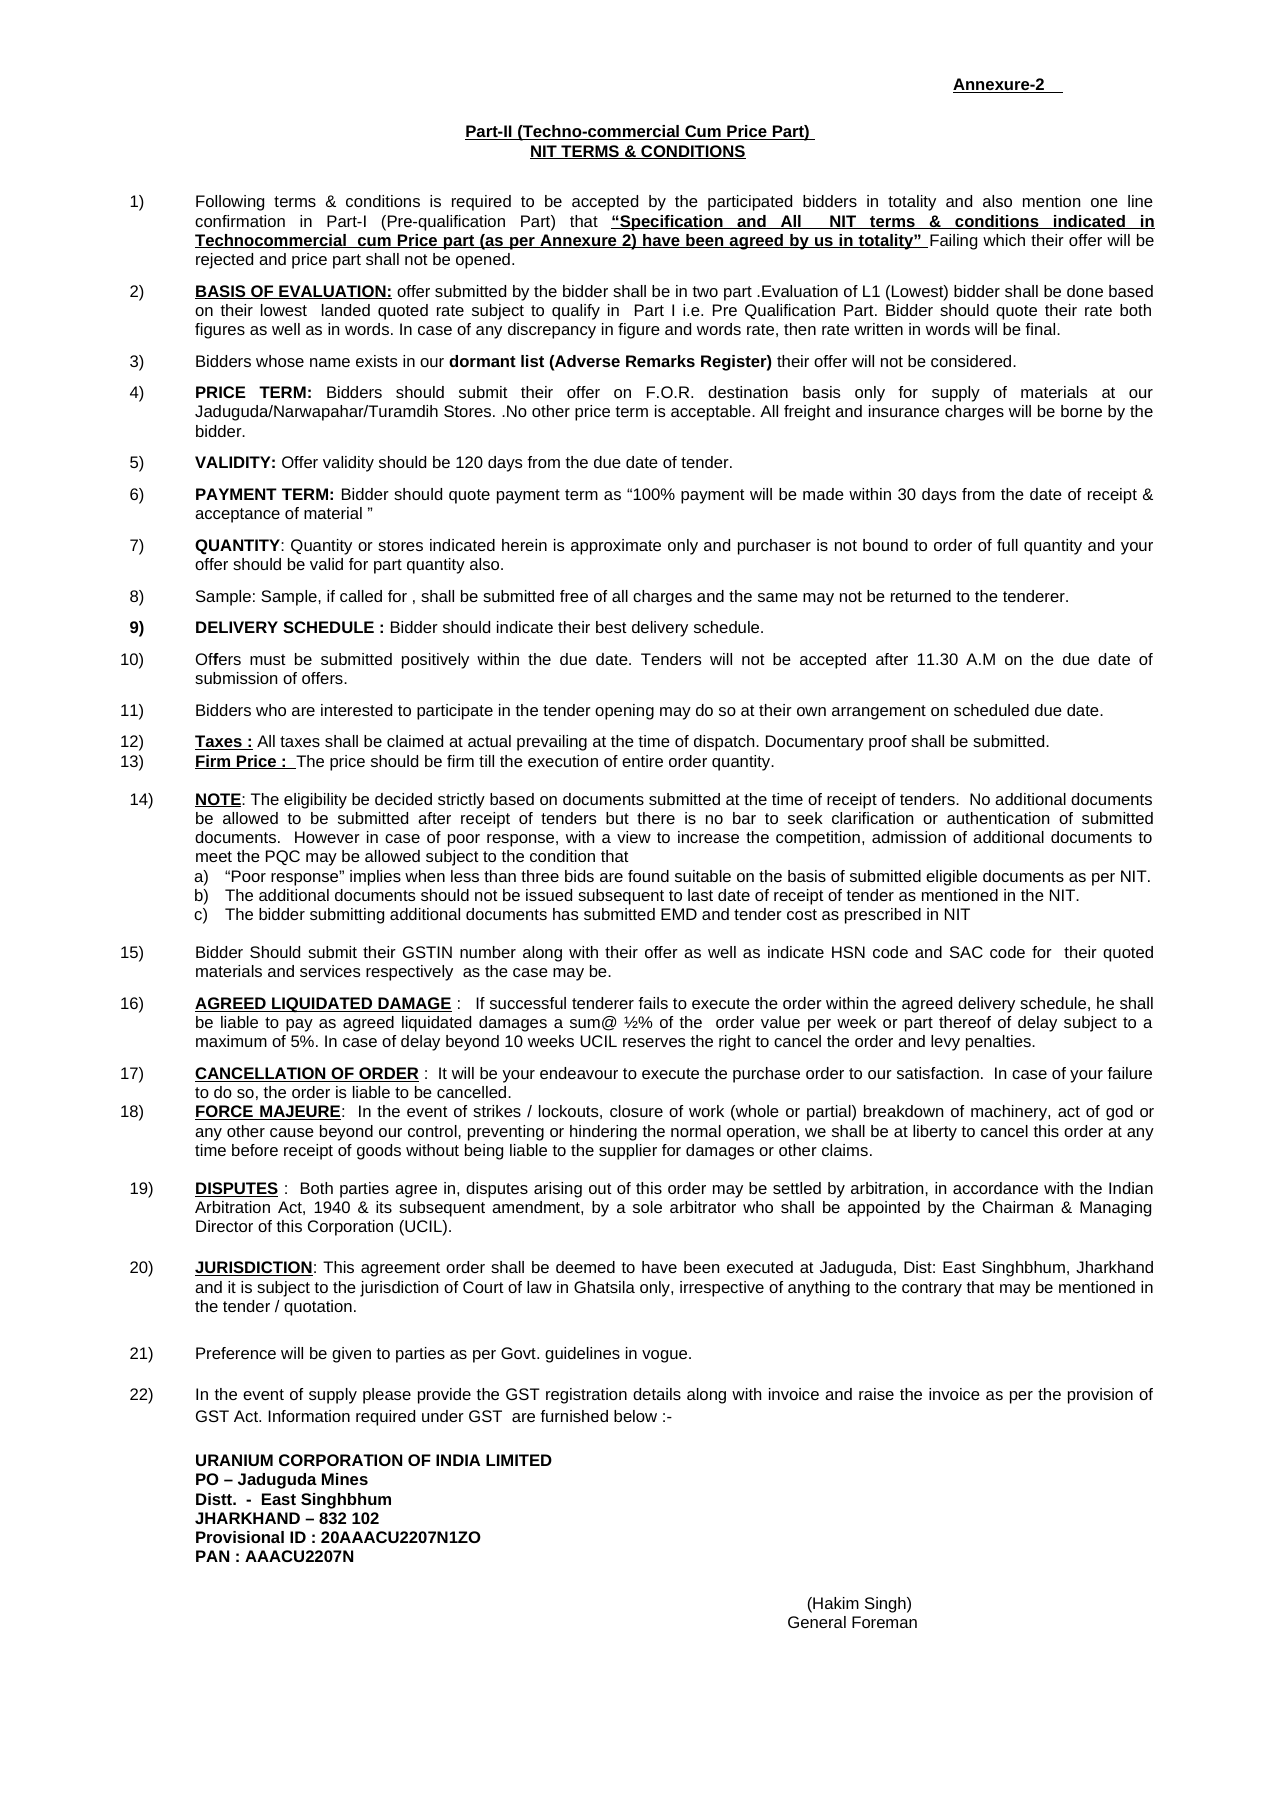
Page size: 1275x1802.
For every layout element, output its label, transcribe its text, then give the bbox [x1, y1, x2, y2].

list Following terms & conditions is required to be accepted by the participated bidders in totality and also mention one line confirmation in Part-I (Pre-qualification Part) that “Specification and All NIT terms & conditions indicated in Technocommercial cum Price part (as per Annexure 2) have been agreed by us in totality” Failing which their offer will be rejected and price part shall not be opened. [129, 192, 1155, 269]
list Provisional ID : 20AAACU2207N1ZO [195, 1528, 1155, 1547]
list Distt. - East Singhbhum [195, 1489, 1155, 1508]
list CANCELLATION OF ORDER : It will be your endeavour to execute the purchase order to our satisfaction. In case of your failure to do so, the order is liable to be cancelled. [120, 1064, 1155, 1102]
list Bidders who are interested to participate in the tender opening may do so at their own arrangement on scheduled due date. [120, 701, 1155, 720]
list In the event of supply please provide the GST registration details along with invoice and raise the invoice as per the provision of GST Act. Information required under GST are furnished below :- [129, 1385, 1155, 1426]
list Preference will be given to parties as per Govt. guidelines in vogue. [129, 1344, 1155, 1363]
list The bidder submitting additional documents has submitted EMD and tender cost as prescribed in NIT [194, 905, 1155, 924]
list “Poor response” implies when less than three bids are found suitable on the basis of submitted eligible documents as per NIT. [194, 866, 1155, 886]
text General Foreman [120, 1613, 1155, 1632]
list BASIS OF EVALUATION: offer submitted by the bidder shall be in two part .Evaluation of L1 (Lowest) bidder shall be done based on their lowest landed quoted rate subject to qualify in Part I i.e. Pre Qualification Part. Bidder should quote their rate both figures as well as in words. In case of any discrepancy in figure and words rate, then rate written in words will be final. [129, 281, 1155, 339]
list Bidder Should submit their GSTIN number along with their offer as well as indicate HSN code and SAC code for their quoted materials and services respectively as the case may be. [120, 943, 1155, 981]
list NOTE: The eligibility be decided strictly based on documents submitted at the time of receipt of tenders. No additional documents be allowed to be submitted after receipt of tenders but there is no bar to seek clarification or authentication of submitted documents. However in case of poor response, with a view to increase the competition, admission of additional documents to meet the PQC may be allowed subject to the condition that [129, 790, 1155, 866]
list VALIDITY: Offer validity should be 120 days from the due date of tender. [129, 453, 1155, 472]
text NIT TERMS & CONDITIONS [120, 141, 1155, 161]
list Bidders whose name exists in our dormant list (Adverse Remarks Register) their offer will not be considered. [129, 351, 1155, 371]
list QUANTITY: Quantity or stores indicated herein is approximate only and purchaser is not bound to order of full quantity and your offer should be valid for part quantity also. [129, 536, 1155, 574]
list Taxes : All taxes shall be claimed at actual prevailing at the time of dispatch. Documentary proof shall be submitted. [120, 732, 1155, 751]
text Part-II (Techno-commercial Cum Price Part) [120, 122, 1155, 141]
list PAN : AAACU2207N [195, 1547, 1155, 1566]
list JHARKHAND – 832 102 [195, 1508, 1155, 1528]
list PAYMENT TERM: Bidder should quote payment term as “100% payment will be made within 30 days from the date of receipt & acceptance of material ” [129, 485, 1155, 523]
list DISPUTES : Both parties agree in, disputes arising out of this order may be settled by arbitration, in accordance with the Indian Arbitration Act, 1940 & its subsequent amendment, by a sole arbitrator who shall be appointed by the Chairman & Managing Director of this Corporation (UCIL). [129, 1179, 1155, 1236]
list DELIVERY SCHEDULE : Bidder should indicate their best delivery schedule. [129, 618, 1155, 637]
list Firm Price : The price should be firm till the execution of entire order quantity. [120, 751, 1155, 771]
list FORCE MAJEURE: In the event of strikes / lockouts, closure of work (whole or partial) breakdown of machinery, act of god or any other cause beyond our control, preventing or hindering the normal operation, we shall be at liberty to cancel this order at any time before receipt of goods without being liable to the supplier for damages or other claims. [120, 1102, 1155, 1160]
list PO – Jaduguda Mines [195, 1470, 1155, 1489]
text (Hakim Singh) [120, 1594, 1155, 1613]
list JURISDICTION: This agreement order shall be deemed to have been executed at Jaduguda, Dist: East Singhbhum, Jharkhand and it is subject to the jurisdiction of Court of law in Ghatsila only, irrespective of anything to the contrary that may be mentioned in the tender / quotation. [129, 1258, 1155, 1316]
list Offers must be submitted positively within the due date. Tenders will not be accepted after 11.30 A.M on the due date of submission of offers. [120, 650, 1155, 688]
list The additional documents should not be issued subsequent to last date of receipt of tender as mentioned in the NIT. [194, 886, 1155, 905]
list AGREED LIQUIDATED DAMAGE : If successful tenderer fails to execute the order within the agreed delivery schedule, he shall be liable to pay as agreed liquidated damages a sum@ ½% of the order value per week or part thereof of delay subject to a maximum of 5%. In case of delay beyond 10 weeks UCIL reserves the right to cancel the order and levy penalties. [120, 994, 1155, 1051]
list Sample: Sample, if called for , shall be submitted free of all charges and the same may not be returned to the tenderer. [129, 586, 1155, 606]
text Annexure-2 [870, 75, 1155, 94]
list URANIUM CORPORATION OF INDIA LIMITED [195, 1451, 1155, 1470]
list PRICE TERM: Bidders should submit their offer on F.O.R. destination basis only for supply of materials at our Jaduguda/Narwapahar/Turamdih Stores. .No other price term is acceptable. All freight and insurance charges will be borne by the bidder. [129, 383, 1155, 441]
